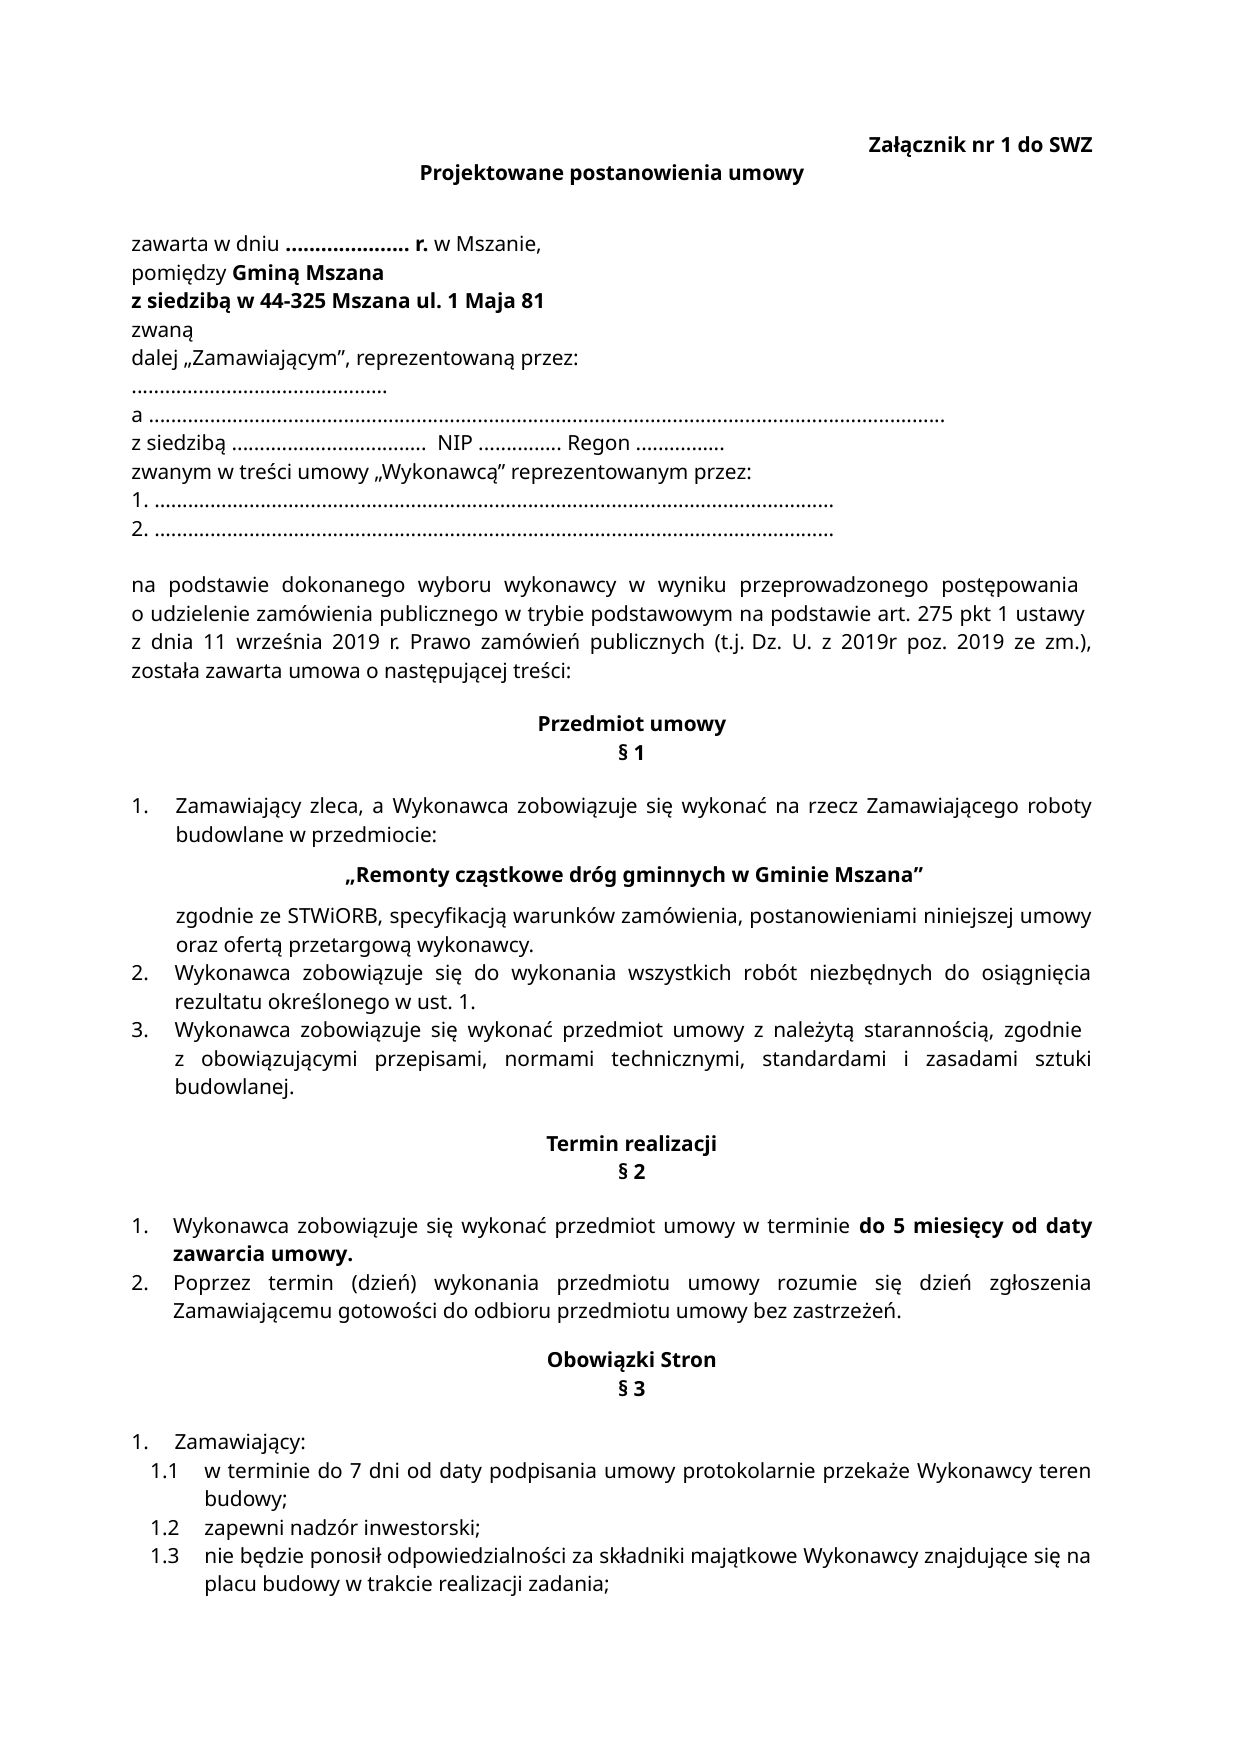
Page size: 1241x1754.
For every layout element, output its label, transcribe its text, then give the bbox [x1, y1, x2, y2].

text z siedzibą ................................... NIP ............... Regon ................ [131, 428, 1092, 457]
text zwanym w treści umowy „Wykonawcą” reprezentowanym przez: [131, 457, 1092, 485]
text z siedzibą w 44-325 Mszana ul. 1 Maja 81 [131, 286, 1092, 315]
text „Remonty cząstkowe dróg gminnych w Gminie Mszana” [175, 861, 1092, 889]
subtitle § 1 [171, 738, 1092, 766]
subtitle § 2 [171, 1157, 1092, 1186]
subtitle Termin realizacji [171, 1129, 1092, 1157]
subtitle Przedmiot umowy [171, 709, 1092, 738]
list Zamawiający zleca, a Wykonawca zobowiązuje się wykonać na rzecz Zamawiającego roboty budowlane w przedmiocie: [131, 791, 1092, 848]
list zapewni nadzór inwestorski; [150, 1513, 1092, 1541]
text .............................................. [131, 372, 1092, 400]
text a ............................................................................................................................................... [131, 400, 1092, 428]
list nie będzie ponosił odpowiedzialności za składniki majątkowe Wykonawcy znajdujące się na placu budowy w trakcie realizacji zadania; [150, 1541, 1092, 1598]
text Załącznik nr 1 do SWZ [131, 130, 1092, 158]
text zawarta w dniu ..................... r. w Mszanie, [131, 229, 1092, 258]
list Wykonawca zobowiązuje się wykonać przedmiot umowy w terminie do 5 miesięcy od daty zawarcia umowy. [131, 1211, 1092, 1268]
text dalej „Zamawiającym”, reprezentowaną przez: [131, 343, 1092, 372]
text pomiędzy Gminą Mszana [131, 258, 1092, 286]
text zwaną [131, 315, 1092, 343]
title Projektowane postanowienia umowy [131, 158, 1092, 187]
text zgodnie ze STWiORB, specyfikacją warunków zamówienia, postanowieniami niniejszej umowy oraz ofertą przetargową wykonawcy. [176, 902, 1092, 958]
subtitle § 3 [171, 1374, 1092, 1402]
text 2. .......................................................................................................................... [131, 514, 1092, 542]
list Wykonawca zobowiązuje się do wykonania wszystkich robót niezbędnych do osiągnięcia rezultatu określonego w ust. 1. [131, 958, 1092, 1015]
subtitle Obowiązki Stron [171, 1346, 1092, 1374]
list Wykonawca zobowiązuje się wykonać przedmiot umowy z należytą starannością, zgodnie z obowiązującymi przepisami, normami technicznymi, standardami i zasadami sztuki budowlanej. [131, 1015, 1092, 1101]
list w terminie do 7 dni od daty podpisania umowy protokolarnie przekaże Wykonawcy teren budowy; [150, 1456, 1092, 1513]
text na podstawie dokonanego wyboru wykonawcy w wyniku przeprowadzonego postępowania o udzielenie zamówienia publicznego w trybie podstawowym na podstawie art. 275 pkt 1 ustawy z dnia 11 września 2019 r. Prawo zamówień publicznych (t.j. Dz. U. z 2019r poz. 2019 ze zm.), została zawarta umowa o następującej treści: [131, 571, 1092, 684]
list Poprzez termin (dzień) wykonania przedmiotu umowy rozumie się dzień zgłoszenia Zamawiającemu gotowości do odbioru przedmiotu umowy bez zastrzeżeń. [131, 1268, 1092, 1325]
text 1. .......................................................................................................................... [131, 485, 1092, 514]
list Zamawiający: [131, 1427, 1092, 1456]
